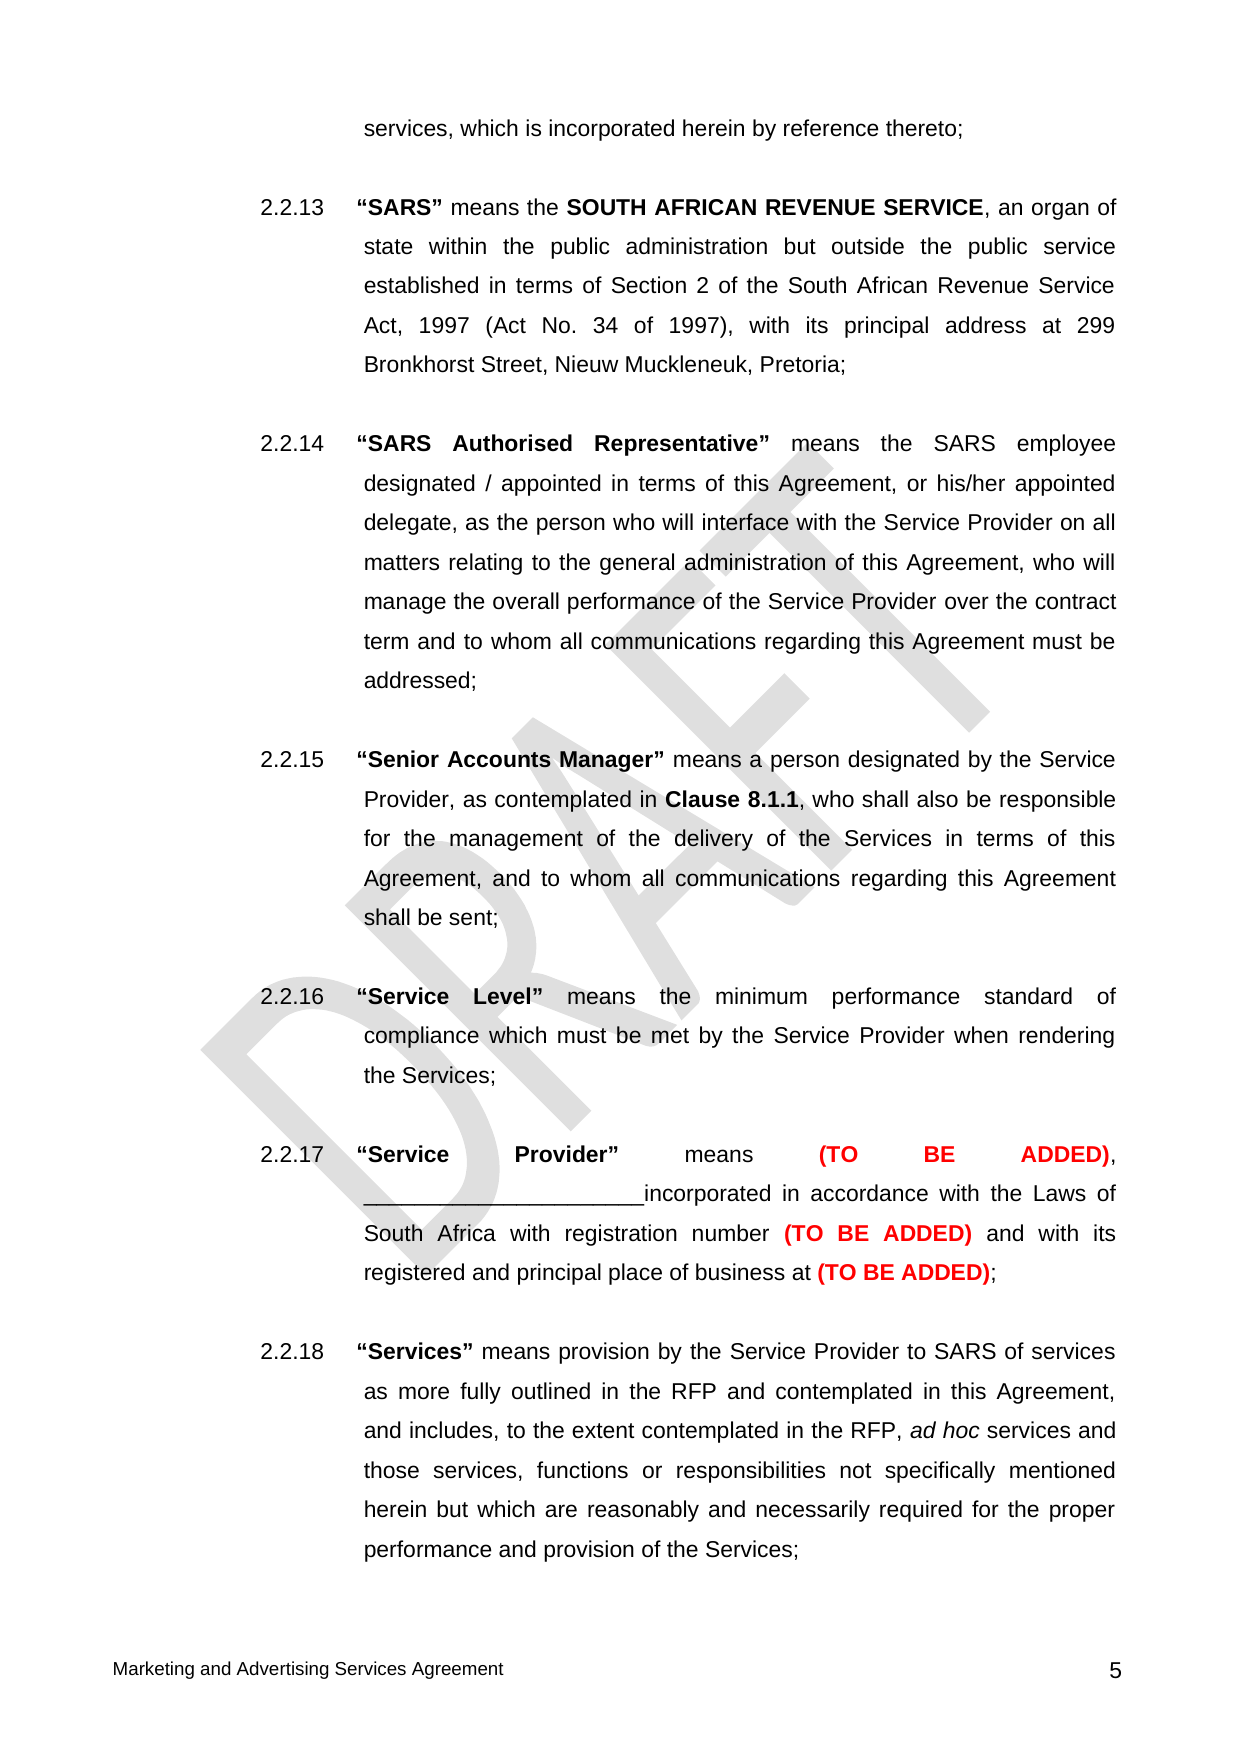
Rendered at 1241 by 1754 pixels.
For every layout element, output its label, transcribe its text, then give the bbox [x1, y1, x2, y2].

list “SARS Authorised Representative” means the SARS employee designated / appointed in terms of this Agreement, or his/her appointed delegate, as the person who will interface with the Service Provider on all matters relating to the general administration of this Agreement, who will manage the overall performance of the Service Provider over the contract term and to whom all communications regarding this Agreement must be addressed; [260, 430, 1116, 693]
list “Services” means provision by the Service Provider to SARS of services as more fully outlined in the RFP and contemplated in this Agreement, and includes, to the extent contemplated in the RFP, ad hoc services and those services, functions or responsibilities not specifically mentioned herein but which are reasonably and necessarily required for the proper performance and provision of the Services; [260, 1338, 1116, 1562]
list “Senior Accounts Manager” means a person designated by the Service Provider, as contemplated in Clause 8.1.1, who shall also be responsible for the management of the delivery of the Services in terms of this Agreement, and to whom all communications regarding this Agreement shall be sent; [260, 746, 1116, 930]
list “Service Level” means the minimum performance standard of compliance which must be met by the Service Provider when rendering the Services; [260, 983, 1116, 1088]
list “Service Provider” means (TO BE ADDED), ______________________incorporated in accordance with the Laws of South Africa with registration number (TO BE ADDED) and with its registered and principal place of business at (TO BE ADDED); [260, 1141, 1116, 1286]
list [260, 114, 1116, 141]
list “SARS” means the SOUTH AFRICAN REVENUE SERVICE, an organ of state within the public administration but outside the public service established in terms of Section 2 of the South African Revenue Service Act, 1997 (Act No. 34 of 1997), with its principal address at 299 Bronkhorst Street, Nieuw Muckleneuk, Pretoria; [260, 193, 1116, 378]
